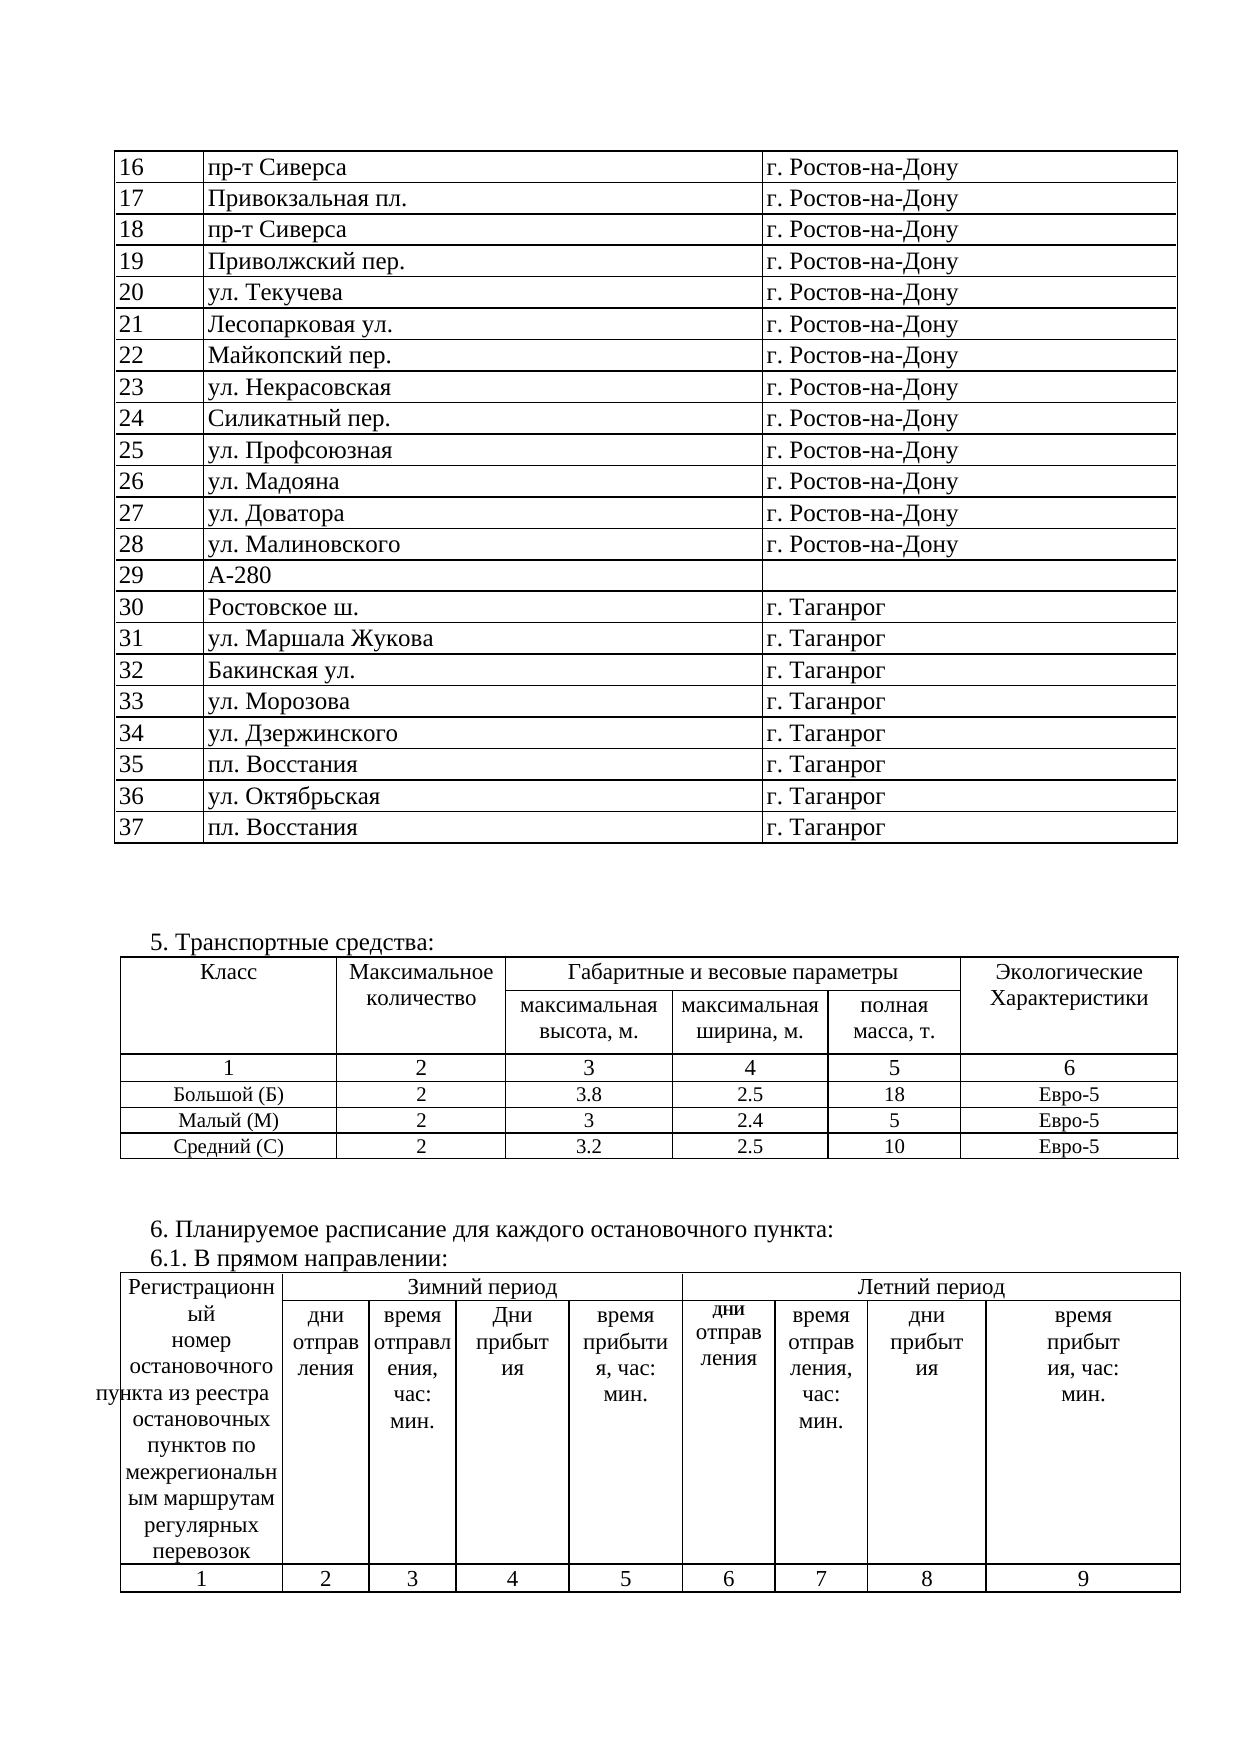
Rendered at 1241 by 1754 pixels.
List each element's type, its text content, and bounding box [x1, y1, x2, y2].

table_header Экологические Характеристики [961, 958, 1177, 1053]
table_cell 2 [337, 1108, 505, 1132]
table_cell Большой (Б) [121, 1082, 336, 1106]
table_cell Евро-5 [961, 1134, 1177, 1158]
table_cell 32 [115, 654, 203, 685]
table_cell Средний (С) [121, 1134, 336, 1158]
table_cell г. Ростов-на-Дону [763, 402, 1177, 433]
table_cell время прибыти я, час: мин. [570, 1301, 682, 1563]
table_cell г. Ростов-на-Дону [763, 181, 1177, 213]
table_cell полная масса, т. [829, 991, 960, 1053]
table_cell 37 [115, 812, 203, 842]
table_cell 3.8 [506, 1082, 672, 1106]
table_cell г. Таганрог [763, 811, 1177, 842]
table_cell Лесопарковая ул. [204, 309, 762, 339]
table_cell 3 [506, 1108, 672, 1132]
table_cell г. Ростов-на-Дону [763, 213, 1177, 244]
table_cell 31 [115, 623, 203, 653]
table_cell г. Таганрог [763, 716, 1177, 748]
table_cell 8 [868, 1565, 985, 1591]
table_cell 5 [829, 1055, 960, 1081]
table_cell А-280 [204, 561, 762, 590]
table_cell 10 [829, 1134, 960, 1158]
table_cell 24 [115, 403, 203, 433]
table_header Класс [121, 958, 336, 1053]
table_cell ул. Дзержинского [204, 718, 762, 748]
table_cell Дни прибыт ия [457, 1301, 568, 1563]
table_cell 22 [115, 340, 203, 370]
table_cell максимальная высота, м. [506, 991, 672, 1053]
table_cell 26 [115, 466, 203, 496]
table_cell 1 [121, 1055, 336, 1081]
table_cell ул. Октябрьская [204, 781, 762, 811]
table_cell Привокзальная пл. [204, 183, 762, 213]
table_cell 29 [115, 560, 203, 590]
table_cell 30 [115, 591, 203, 622]
table_cell дни отправ ления [283, 1301, 368, 1563]
table_cell г. Таганрог [763, 622, 1177, 653]
table_cell г. Ростов-на-Дону [763, 528, 1177, 559]
table_header Летний период [683, 1273, 1180, 1300]
table_cell 2 [337, 1055, 505, 1081]
table_cell пл. Восстания [204, 749, 762, 779]
table_cell Майкопский пер. [204, 340, 762, 370]
table_cell 18 [829, 1082, 960, 1106]
table_header Зимний период [283, 1273, 682, 1300]
table_cell г. Ростов-на-Дону [763, 244, 1177, 276]
table_cell 23 [115, 371, 203, 402]
table_cell ул. Морозова [204, 686, 762, 716]
table_cell время отправл ения, час: мин. [370, 1301, 455, 1563]
table_cell 4 [457, 1565, 568, 1591]
table_cell Ростовское ш. [204, 592, 762, 622]
table_cell максимальная ширина, м. [673, 991, 827, 1053]
table_cell пр-т Сиверса [204, 215, 762, 244]
text 5. Транспортные средства: [150, 927, 1090, 956]
table_cell 3 [370, 1565, 455, 1591]
table_cell 2 [283, 1565, 368, 1591]
table_cell ул. Доватора [204, 498, 762, 527]
table_cell 5 [570, 1565, 682, 1591]
table_cell ДНИ отправ ления [683, 1301, 774, 1563]
table_cell 5 [829, 1108, 960, 1132]
table_cell пр-т Сиверса [204, 152, 762, 181]
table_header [121, 1273, 282, 1563]
table_cell ул. Профсоюзная [204, 435, 762, 464]
table_cell время отправ ления, час: мин. [776, 1301, 867, 1563]
table_cell 2.5 [673, 1082, 827, 1106]
table_cell 6 [683, 1565, 774, 1591]
table_cell 33 [115, 686, 203, 716]
table_cell г. Таганрог [763, 748, 1177, 779]
table_cell 35 [115, 749, 203, 779]
table_cell 18 [115, 214, 203, 244]
table_cell ул. Некрасовская [204, 372, 762, 402]
table_cell ул. Текучева [204, 277, 762, 307]
table_cell 7 [776, 1565, 867, 1591]
table_cell время прибыт ия, час: мин. [987, 1301, 1180, 1563]
table_cell г. Ростов-на-Дону [763, 307, 1177, 339]
table_header Габаритные и весовые параметры [506, 958, 960, 989]
table_cell ул. Мадояна [204, 466, 762, 496]
table_cell г. Ростов-на-Дону [763, 152, 1177, 181]
table_cell г. Ростов-на-Дону [763, 339, 1177, 370]
table_cell 17 [115, 183, 203, 213]
table_cell пл. Восстания [204, 812, 762, 842]
table_cell г. Ростов-на-Дону [763, 370, 1177, 402]
table_cell г. Ростов-на-Дону [763, 496, 1177, 527]
table_cell 3 [506, 1055, 672, 1081]
table_cell г. Таганрог [763, 779, 1177, 811]
table_cell дни прибыт ия [868, 1301, 985, 1563]
table_cell 27 [115, 497, 203, 527]
table_cell г. Ростов-на-Дону [763, 276, 1177, 307]
table_cell Малый (М) [121, 1108, 336, 1132]
table_cell 34 [115, 717, 203, 748]
table_cell 2.5 [673, 1134, 827, 1158]
table_cell Евро-5 [961, 1108, 1177, 1132]
table_cell Евро-5 [961, 1082, 1177, 1106]
table_cell 16 [115, 152, 203, 181]
table_cell г. Таганрог [763, 685, 1177, 716]
table_cell г. Таганрог [763, 590, 1177, 622]
table_cell [763, 559, 1177, 590]
table_cell ул. Маршала Жукова [204, 623, 762, 653]
table_cell г. Ростов-на-Дону [763, 465, 1177, 496]
table_cell 3.2 [506, 1134, 672, 1158]
table_cell 2 [337, 1082, 505, 1106]
table_cell 19 [115, 245, 203, 276]
text 6. Планируемое расписание для каждого остановочного пункта: [150, 1214, 1090, 1243]
table_cell Бакинская ул. [204, 655, 762, 685]
text 6.1. В прямом направлении: [150, 1243, 1090, 1272]
table_cell 2.4 [673, 1108, 827, 1132]
table_cell 25 [115, 434, 203, 464]
table_cell 2 [337, 1134, 505, 1158]
table_cell 6 [961, 1055, 1177, 1081]
table_cell г. Ростов-на-Дону [763, 433, 1177, 464]
table_cell ул. Малиновского [204, 529, 762, 559]
table_cell 9 [987, 1565, 1180, 1591]
table_cell 28 [115, 529, 203, 559]
table_cell Силикатный пер. [204, 403, 762, 433]
table_header Максимальное количество [337, 958, 505, 1053]
table_cell 21 [115, 308, 203, 339]
table_cell г. Таганрог [763, 653, 1177, 685]
table_cell 36 [115, 780, 203, 811]
table_cell 1 [121, 1565, 282, 1591]
table_cell 20 [115, 277, 203, 307]
table_cell 4 [673, 1055, 827, 1081]
table_cell Приволжский пер. [204, 246, 762, 276]
